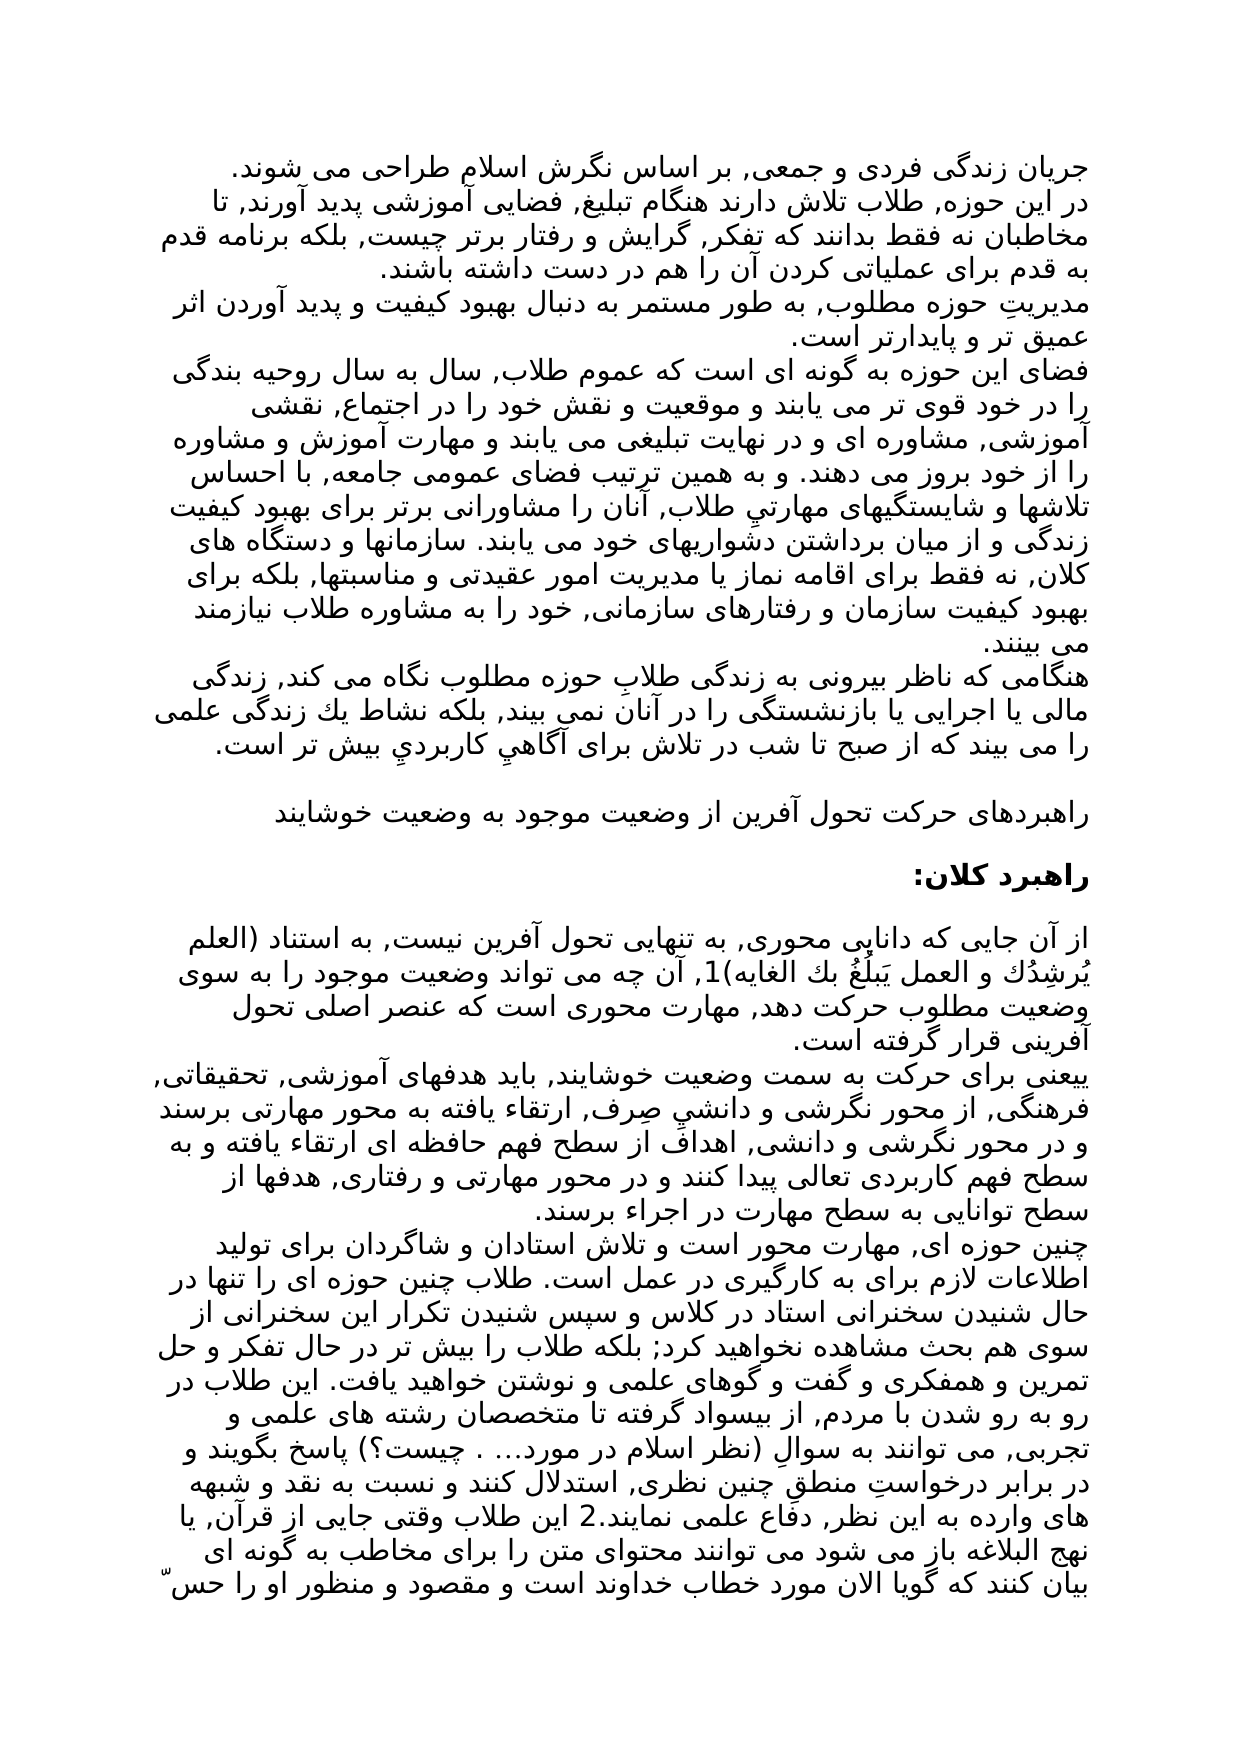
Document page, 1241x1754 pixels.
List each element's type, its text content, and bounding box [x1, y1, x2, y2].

subtitle راهبرد كلان: [150, 858, 1090, 892]
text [150, 150, 1090, 829]
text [150, 921, 1090, 1601]
